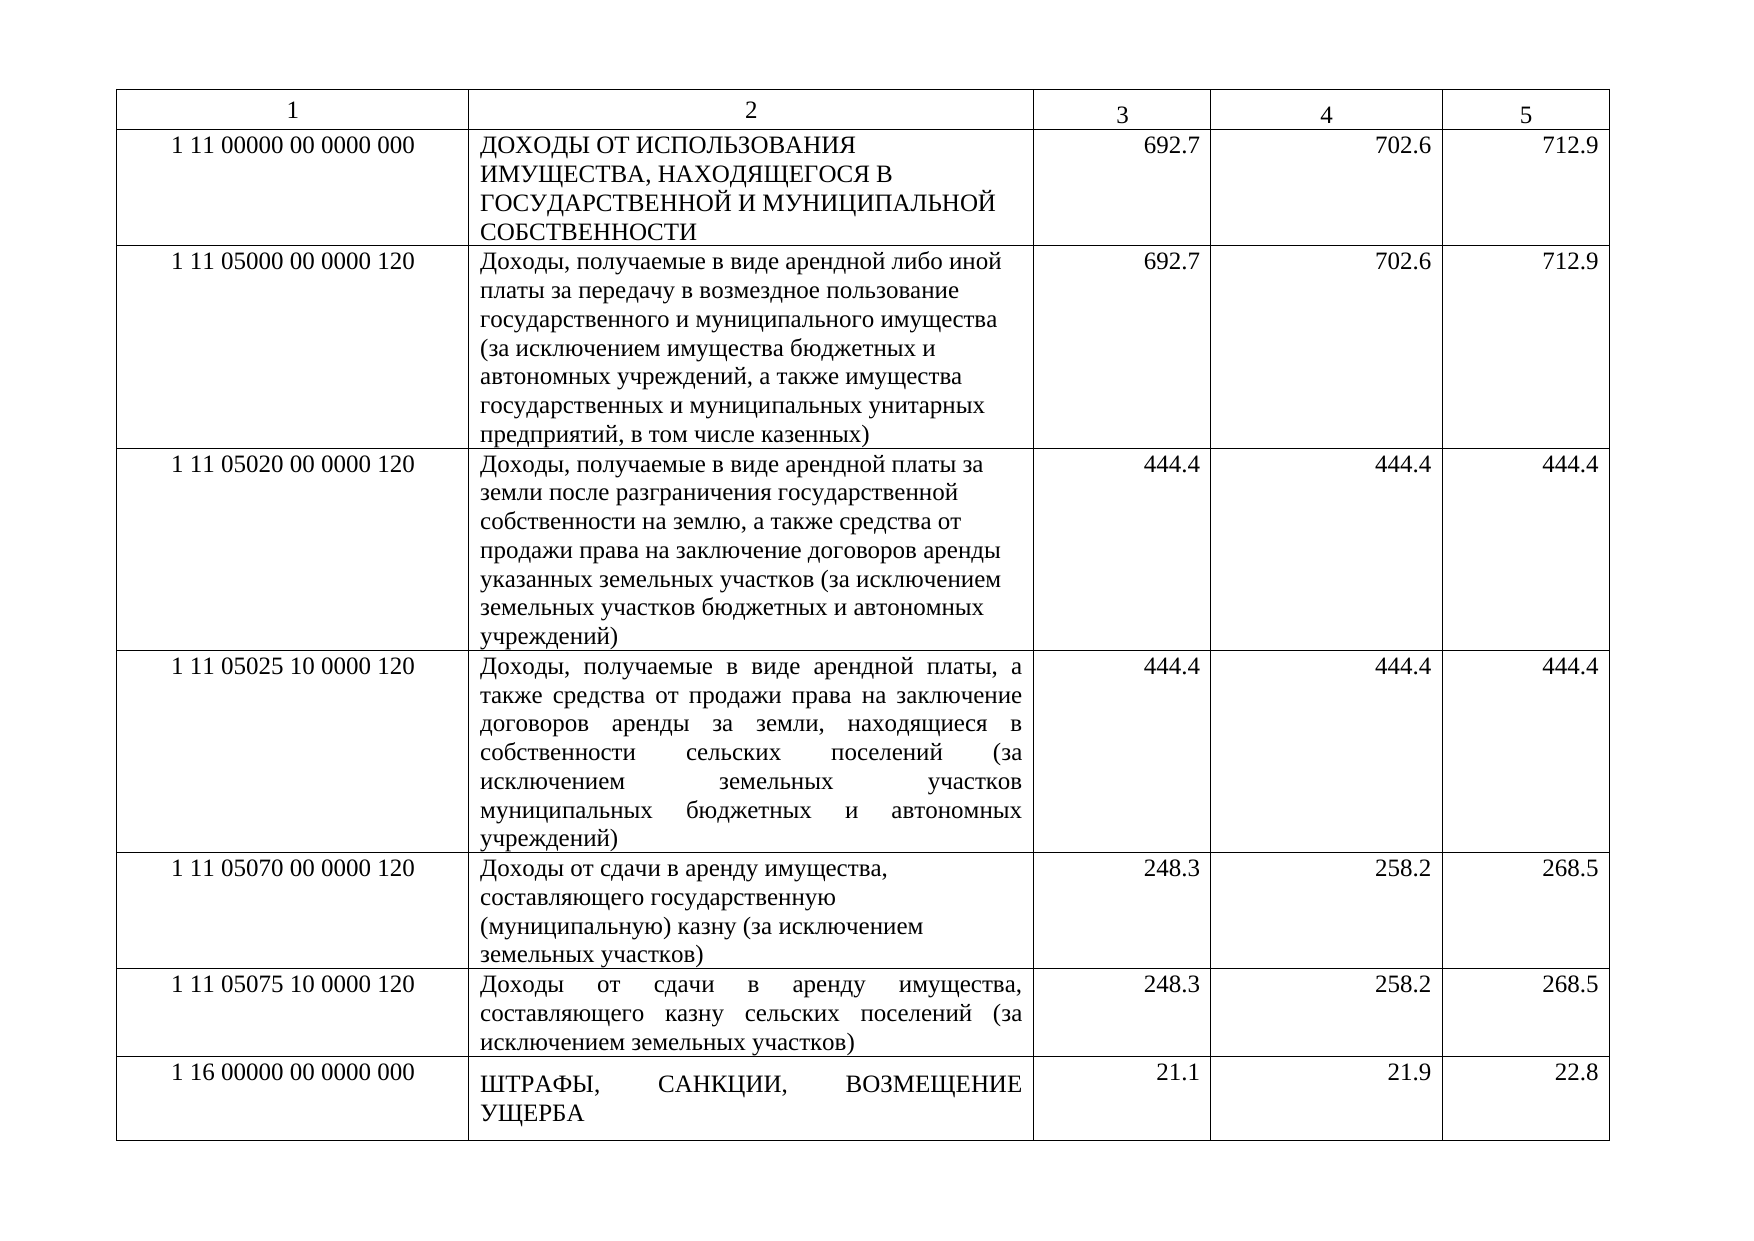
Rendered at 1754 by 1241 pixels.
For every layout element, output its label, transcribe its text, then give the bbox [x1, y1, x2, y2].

table_cell 268.5 [1443, 853, 1609, 968]
table_header 2 [469, 90, 1033, 129]
table_cell 248.3 [1034, 969, 1210, 1056]
table_cell 258.2 [1211, 969, 1442, 1056]
table_cell 1 11 05025 10 0000 120 [117, 651, 468, 852]
table_cell Доходы, получаемые в виде арендной платы за земли после разграничения государственной собственности на землю, а также средства от продажи права на заключение договоров аренды указанных земельных участков (за исключением земельных участков бюджетных и автономных учреждений) [469, 449, 1033, 650]
table_header 5 [1443, 90, 1609, 129]
table_cell 1 11 05070 00 0000 120 [117, 853, 468, 968]
table_cell 444.4 [1211, 651, 1442, 852]
table_cell ШТРАФЫ, САНКЦИИ, ВОЗМЕЩЕНИЕ УЩЕРБА [469, 1057, 1033, 1140]
table_cell 21.9 [1211, 1057, 1442, 1140]
table_cell 712.9 [1443, 130, 1609, 245]
table_cell 1 16 00000 00 0000 000 [117, 1057, 468, 1140]
table_cell 444.4 [1034, 651, 1210, 852]
table_cell 712.9 [1443, 246, 1609, 448]
table_cell Доходы от сдачи в аренду имущества, составляющего государственную (муниципальную) казну (за исключением земельных участков) [469, 853, 1033, 968]
table_cell 248.3 [1034, 853, 1210, 968]
table_cell 692.7 [1034, 130, 1210, 245]
table_cell 1 11 00000 00 0000 000 [117, 130, 468, 245]
table_cell Доходы, получаемые в виде арендной либо иной платы за передачу в возмездное пользование государственного и муниципального имущества (за исключением имущества бюджетных и автономных учреждений, а также имущества государственных и муниципальных унитарных предприятий, в том числе казенных) [469, 246, 1033, 448]
table_header 3 [1034, 90, 1210, 129]
table_cell 268.5 [1443, 969, 1609, 1056]
table_cell Доходы, получаемые в виде арендной платы, а также средства от продажи права на заключение договоров аренды за земли, находящиеся в собственности сельских поселений (за исключением земельных участков муниципальных бюджетных и автономных учреждений) [469, 651, 1033, 852]
table_cell 258.2 [1211, 853, 1442, 968]
table_cell 444.4 [1443, 449, 1609, 650]
table_cell 22.8 [1443, 1057, 1609, 1140]
table_header 1 [117, 90, 468, 129]
table_header 4 [1211, 90, 1442, 129]
table_cell 1 11 05075 10 0000 120 [117, 969, 468, 1056]
table_cell 444.4 [1211, 449, 1442, 650]
table_cell ДОХОДЫ ОТ ИСПОЛЬЗОВАНИЯ ИМУЩЕСТВА, НАХОДЯЩЕГОСЯ В ГОСУДАРСТВЕННОЙ И МУНИЦИПАЛЬНОЙ СОБСТВЕННОСТИ [469, 130, 1033, 245]
table_cell 444.4 [1034, 449, 1210, 650]
table_cell 1 11 05000 00 0000 120 [117, 246, 468, 448]
table_cell 444.4 [1443, 651, 1609, 852]
table_cell Доходы от сдачи в аренду имущества, составляющего казну сельских поселений (за исключением земельных участков) [469, 969, 1033, 1056]
table_cell 702.6 [1211, 246, 1442, 448]
table_cell 21.1 [1034, 1057, 1210, 1140]
table_cell 692.7 [1034, 246, 1210, 448]
table_cell 702.6 [1211, 130, 1442, 245]
table_cell 1 11 05020 00 0000 120 [117, 449, 468, 650]
